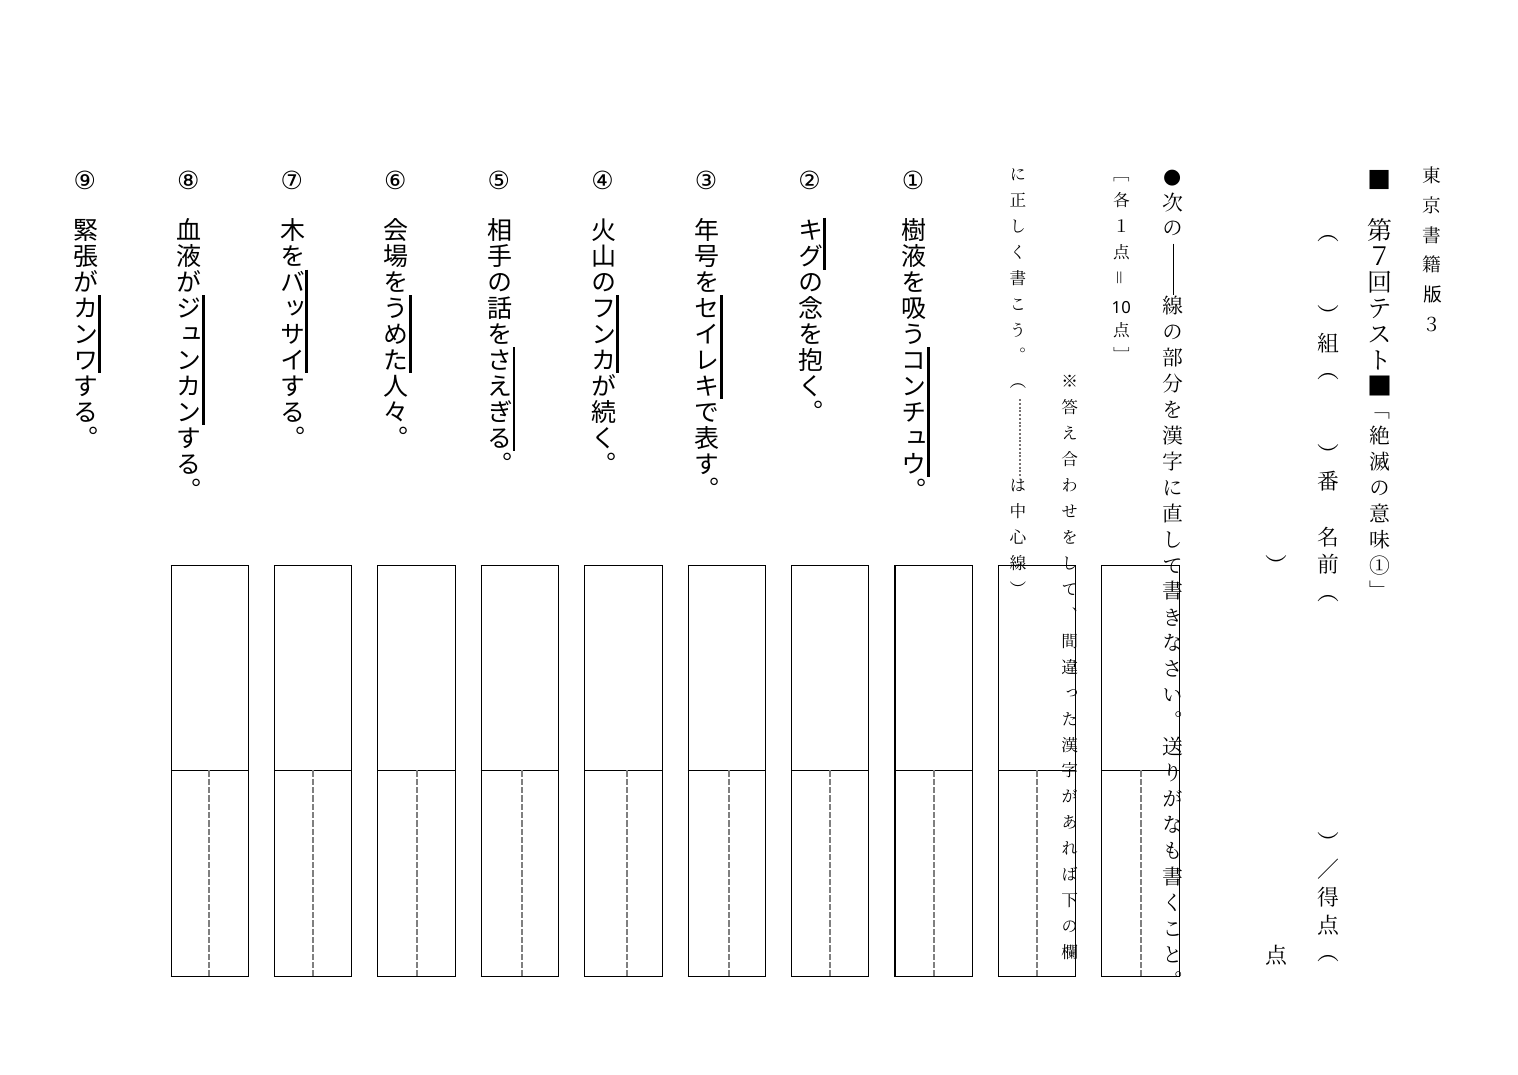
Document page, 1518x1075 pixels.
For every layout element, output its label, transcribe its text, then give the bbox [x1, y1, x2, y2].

text ⑥会場をうめた人々。 [371, 166, 422, 969]
text ※答え合わせをして、間違った漢字があれば下の欄に正しく書こう。（ は中心線） [992, 166, 1095, 969]
text ④火山のフンカが続く。 [578, 166, 629, 969]
text ●次の 線の部分を漢字に直して書きなさい。送りがなも書くこと。［各１点＝10点］ [1095, 166, 1199, 969]
text ⑧血液がジュンカンする。 [163, 166, 215, 969]
text ⑨緊張がカンワする。 [60, 166, 112, 969]
text ③年号をセイレキで表す。 [681, 166, 733, 969]
text ②キグの念を抱く。 [785, 166, 836, 969]
text ■第７回テスト■「絶滅の意味①」 [1354, 166, 1406, 969]
text （ ）組（ ）番 名前（ ）／得点（ ）点 [1251, 166, 1354, 969]
text ①樹液を吸うコンチュウ。 [888, 166, 940, 969]
subtitle 東京書籍版３年 秀学社 [1406, 166, 1458, 969]
text ⑦木をバッサイする。 [267, 166, 319, 969]
text ⑤相手の話をさえぎる。 [474, 166, 526, 969]
